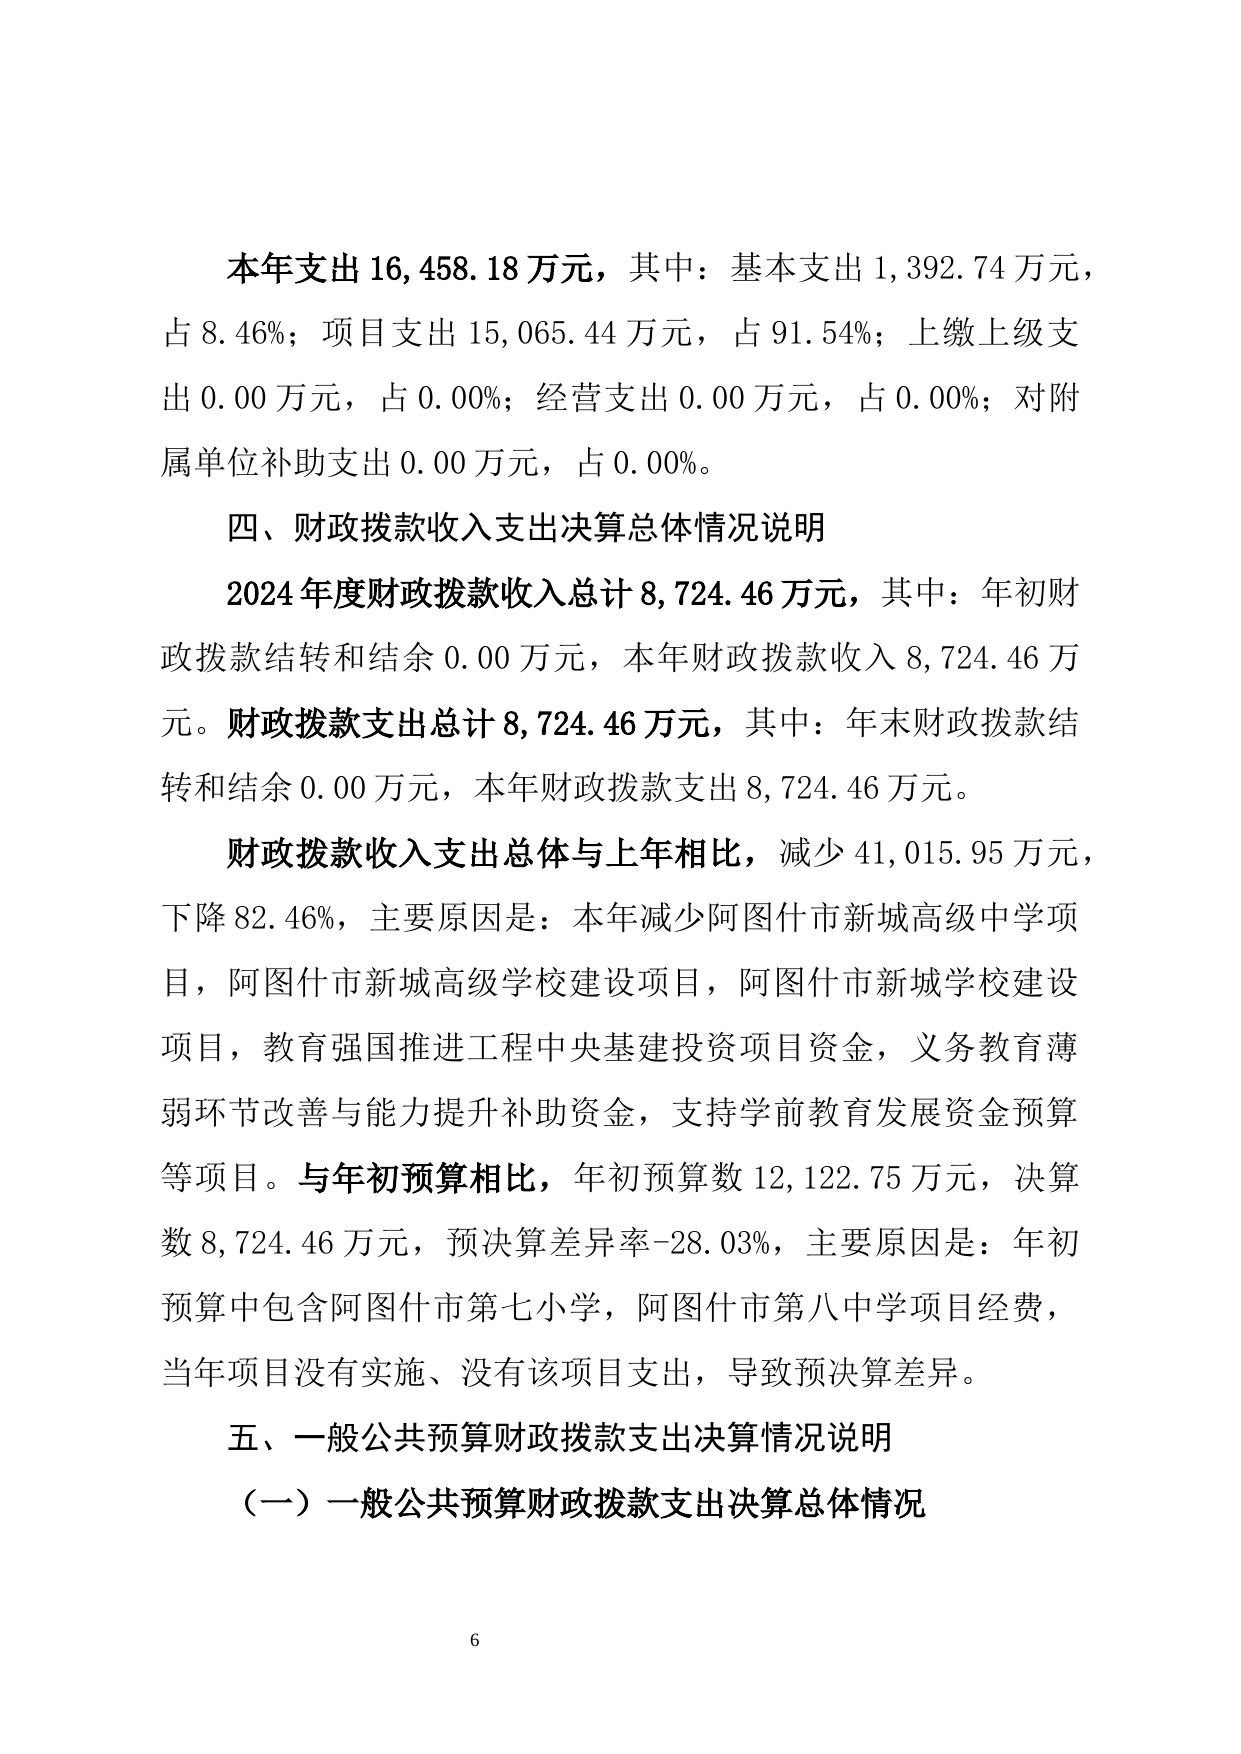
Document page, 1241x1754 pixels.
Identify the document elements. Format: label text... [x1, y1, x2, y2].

text （一）一般公共预算财政拨款支出决算总体情况 [159, 1468, 1081, 1533]
text 财政拨款收入支出总体与上年相比，减少41,015.95万元，下降82.46%，主要原因是：本年减少阿图什市新城高级中学项目，阿图什市新城高级学校建设项目，阿图什市新城学校建设项目，教育强国推进工程中央基建投资项目资金，义务教育薄弱环节改善与能力提升补助资金，支持学前教育发展资金预算等项目。与年初预算相比，年初预算数12,122.75万元，决算数8,724.46万元，预决算差异率-28.03%，主要原因是：年初预算中包含阿图什市第七小学，阿图什市第八中学项目经费，当年项目没有实施、没有该项目支出，导致预决算差异。 [159, 818, 1081, 1403]
text 2024年度财政拨款收入总计8,724.46万元，其中：年初财政拨款结转和结余0.00万元，本年财政拨款收入8,724.46万元。财政拨款支出总计8,724.46万元，其中：年末财政拨款结转和结余0.00万元，本年财政拨款支出8,724.46万元。 [159, 558, 1081, 818]
text 五、一般公共预算财政拨款支出决算情况说明 [159, 1403, 1081, 1468]
text 本年支出16,458.18万元，其中：基本支出1,392.74万元，占8.46%；项目支出15,065.44万元，占91.54%；上缴上级支出0.00万元，占0.00%；经营支出0.00万元，占0.00%；对附属单位补助支出0.00万元，占0.00%。 [159, 233, 1081, 493]
text 四、财政拨款收入支出决算总体情况说明 [159, 493, 1081, 558]
